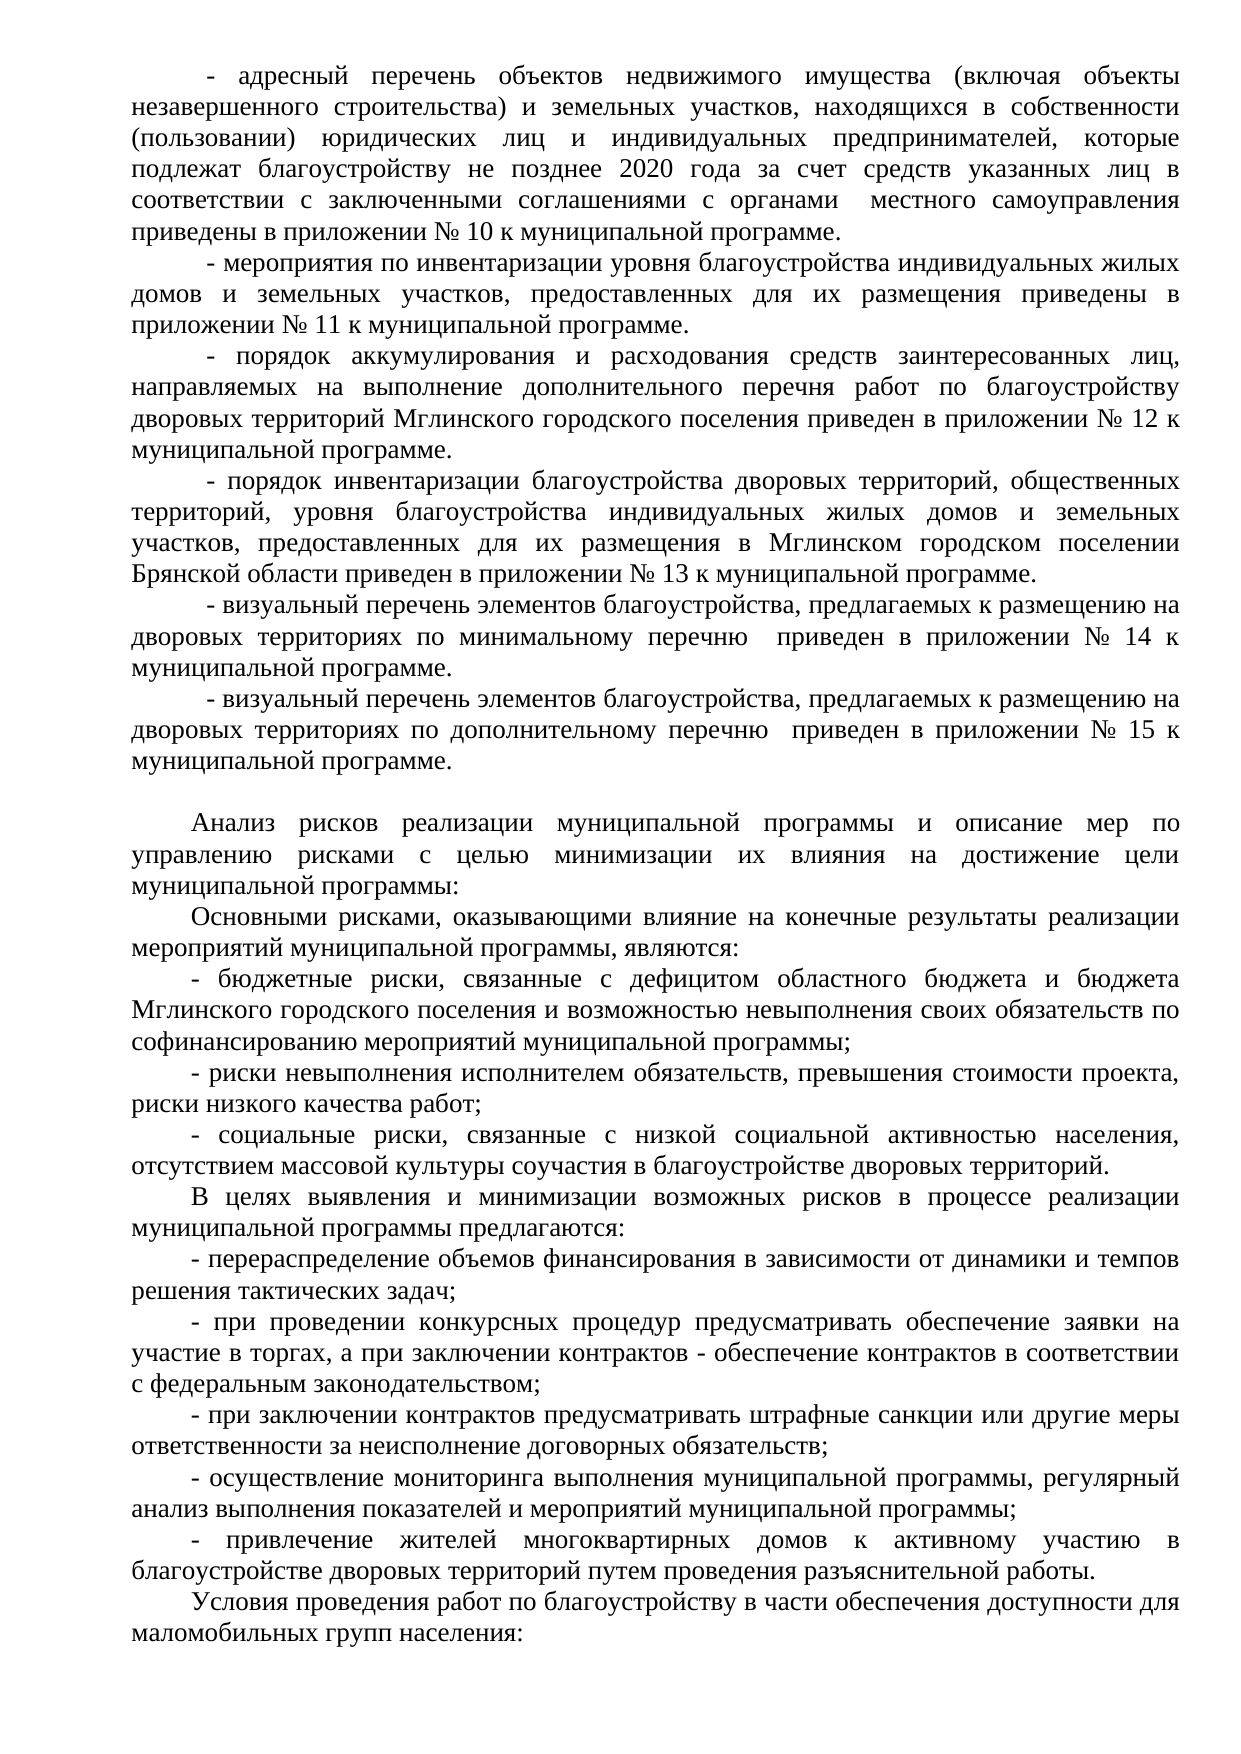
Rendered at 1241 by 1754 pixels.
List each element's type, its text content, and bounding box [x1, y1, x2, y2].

text - порядок аккумулирования и расходования средств заинтересованных лиц, направляемых на выполнение дополнительного перечня работ по благоустройству дворовых территорий Мглинского городского поселения приведен в приложении № 12 к муниципальной программе. [131, 339, 1181, 464]
text - осуществление мониторинга выполнения муниципальной программы, регулярный анализ выполнения показателей и мероприятий муниципальной программы; [131, 1461, 1181, 1523]
text - порядок инвентаризации благоустройства дворовых территорий, общественных территорий, уровня благоустройства индивидуальных жилых домов и земельных участков, предоставленных для их размещения в Мглинском городском поселении Брянской области приведен в приложении № 13 к муниципальной программе. [131, 464, 1181, 588]
text - перераспределение объемов финансирования в зависимости от динамики и темпов решения тактических задач; [131, 1243, 1181, 1305]
text - адресный перечень объектов недвижимого имущества (включая объекты незавершенного строительства) и земельных участков, находящихся в собственности (пользовании) юридических лиц и индивидуальных предпринимателей, которые подлежат благоустройству не позднее 2020 года за счет средств указанных лиц в соответствии с заключенными соглашениями с органами местного самоуправления приведены в приложении № 10 к муниципальной программе. [131, 59, 1181, 246]
text - при заключении контрактов предусматривать штрафные санкции или другие меры ответственности за неисполнение договорных обязательств; [131, 1398, 1181, 1461]
text Анализ рисков реализации муниципальной программы и описание мер по управлению рисками с целью минимизации их влияния на достижение цели муниципальной программы: [131, 807, 1181, 900]
text В целях выявления и минимизации возможных рисков в процессе реализации муниципальной программы предлагаются: [131, 1180, 1181, 1243]
text - мероприятия по инвентаризации уровня благоустройства индивидуальных жилых домов и земельных участков, предоставленных для их размещения приведены в приложении № 11 к муниципальной программе. [131, 246, 1181, 339]
text Условия проведения работ по благоустройству в части обеспечения доступности для маломобильных групп населения: [131, 1585, 1181, 1647]
text - риски невыполнения исполнителем обязательств, превышения стоимости проекта, риски низкого качества работ; [131, 1056, 1181, 1118]
text - визуальный перечень элементов благоустройства, предлагаемых к размещению на дворовых территориях по дополнительному перечню приведен в приложении № 15 к муниципальной программе. [131, 682, 1181, 775]
text - социальные риски, связанные с низкой социальной активностью населения, отсутствием массовой культуры соучастия в благоустройстве дворовых территорий. [131, 1118, 1181, 1180]
text - визуальный перечень элементов благоустройства, предлагаемых к размещению на дворовых территориях по минимальному перечню приведен в приложении № 14 к муниципальной программе. [131, 588, 1181, 682]
text Основными рисками, оказывающими влияние на конечные результаты реализации мероприятий муниципальной программы, являются: [131, 900, 1181, 962]
text - бюджетные риски, связанные с дефицитом областного бюджета и бюджета Мглинского городского поселения и возможностью невыполнения своих обязательств по софинансированию мероприятий муниципальной программы; [131, 962, 1181, 1056]
text - при проведении конкурсных процедур предусматривать обеспечение заявки на участие в торгах, а при заключении контрактов - обеспечение контрактов в соответствии с федеральным законодательством; [131, 1305, 1181, 1398]
text - привлечение жителей многоквартирных домов к активному участию в благоустройстве дворовых территорий путем проведения разъяснительной работы. [131, 1523, 1181, 1585]
